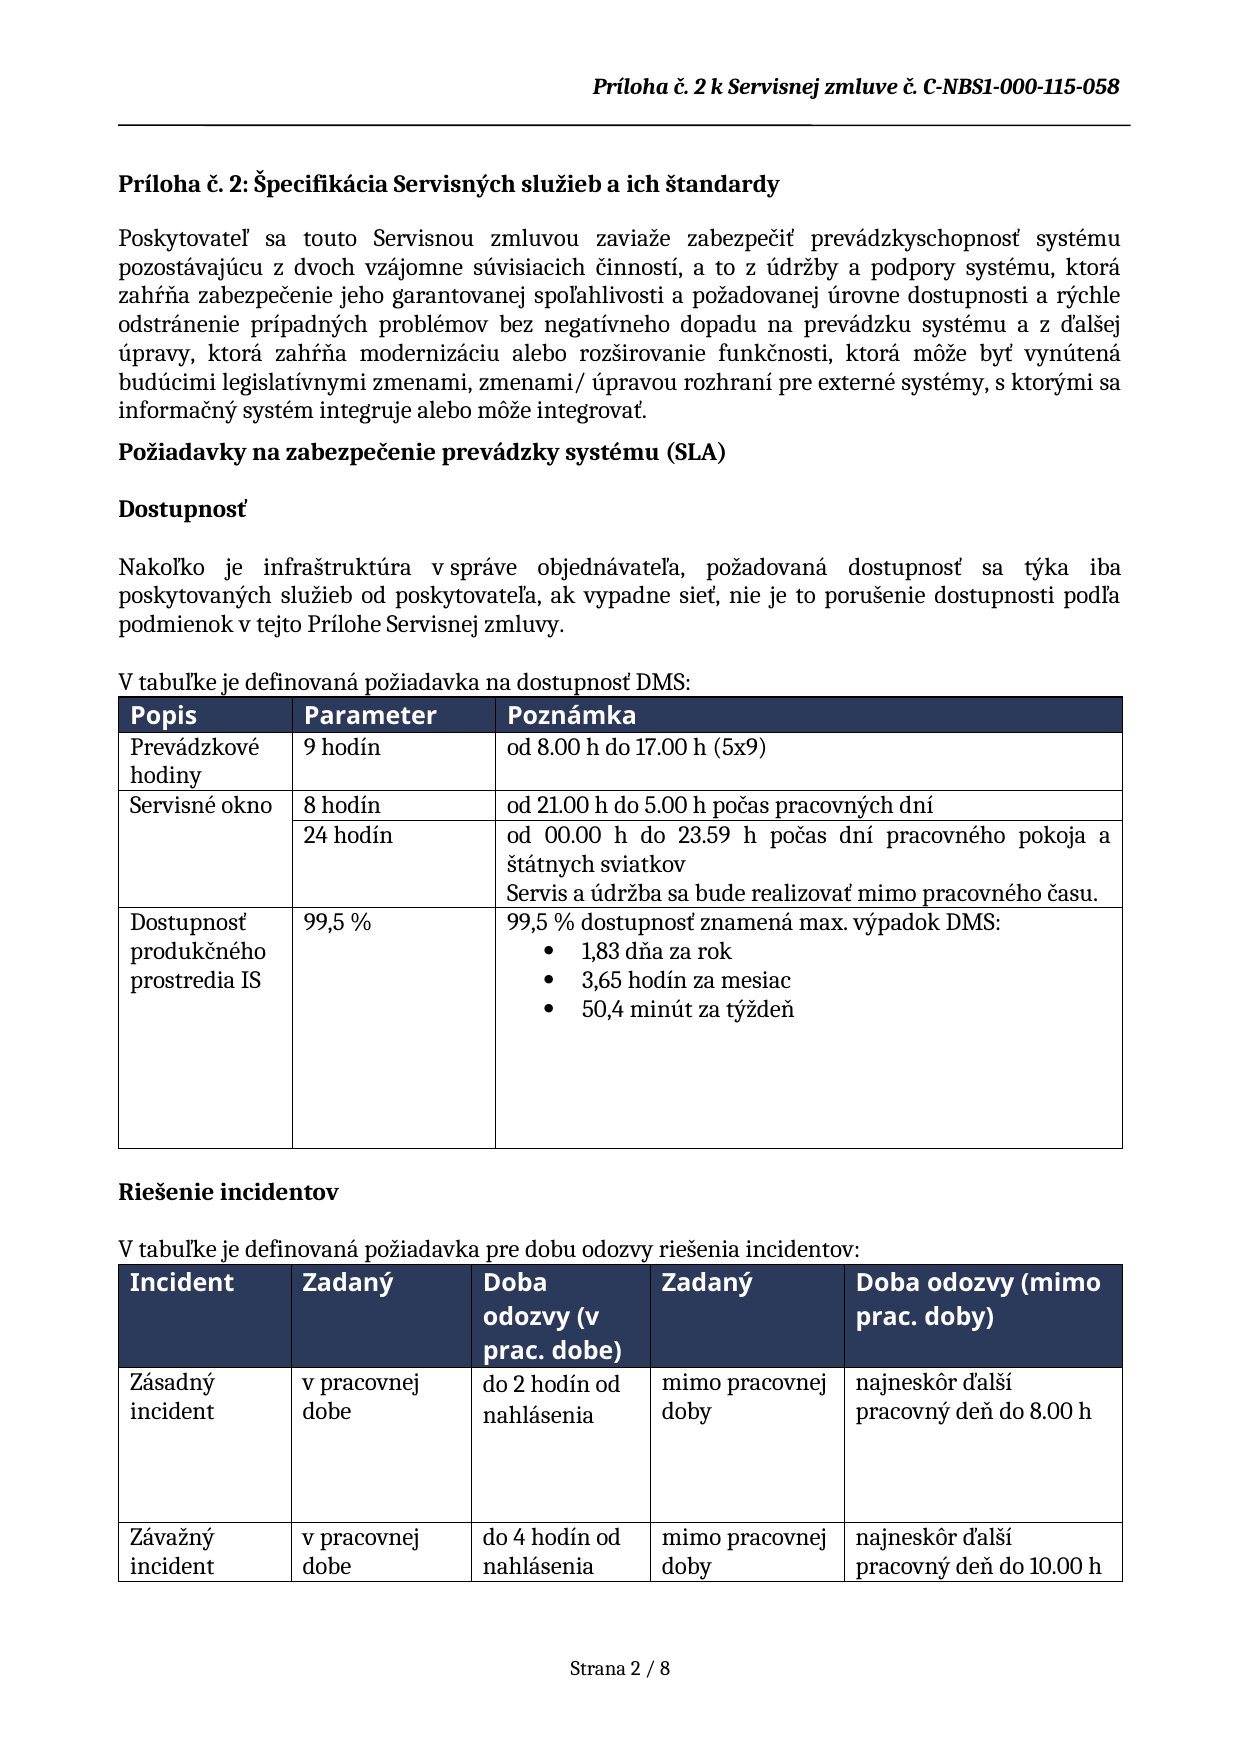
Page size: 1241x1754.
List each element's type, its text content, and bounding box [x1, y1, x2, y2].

text Poskytovateľ sa touto Servisnou zmluvou zaviaže zabezpečiť prevádzkyschopnosť systému pozostávajúcu z dvoch vzájomne súvisiacich činností, a to z údržby a podpory systému, ktorá zahŕňa zabezpečenie jeho garantovanej spoľahlivosti a požadovanej úrovne dostupnosti a rýchle odstránenie prípadných problémov bez negatívneho dopadu na prevádzku systému a z ďalšej úpravy, ktorá zahŕňa modernizáciu alebo rozširovanie funkčnosti, ktorá môže byť vynútená budúcimi legislatívnymi zmenami, zmenami/ úpravou rozhraní pre externé systémy, s ktorými sa informačný systém integruje alebo môže integrovať. [118, 224, 1122, 425]
table_header Zadaný [651, 1265, 844, 1367]
table_cell mimo pracovnej doby [651, 1368, 844, 1522]
table_cell 9 hodín [293, 733, 495, 790]
table_cell 99,5 % dostupnosť znamená max. výpadok DMS: 1,83 dňa za rok 3,65 hodín za mesiac 50,4 minút za týždeň [496, 908, 1122, 1148]
table_header Parameter [293, 698, 495, 732]
table_cell do 4 hodín od nahlásenia [472, 1523, 650, 1581]
table_cell od 00.00 h do 23.59 h počas dní pracovného pokoja a štátnych sviatkov Servis a údržba sa bude realizovať mimo pracovného času. [496, 821, 1122, 907]
text V tabuľke je definovaná požiadavka pre dobu odozvy riešenia incidentov: [118, 1235, 1122, 1264]
table_cell najneskôr ďalší pracovný deň do 10.00 h [845, 1523, 1122, 1581]
table_cell 99,5 % [293, 908, 495, 1148]
table_cell 24 hodín [293, 821, 495, 907]
table_header Zadaný [292, 1265, 471, 1367]
text Nakoľko je infraštruktúra v správe objednávateľa, požadovaná dostupnosť sa týka iba poskytovaných služieb od poskytovateľa, ak vypadne sieť, nie je to porušenie dostupnosti podľa podmienok v tejto Prílohe Servisnej zmluvy. [118, 553, 1122, 639]
text V tabuľke je definovaná požiadavka na dostupnosť DMS: [118, 668, 1122, 696]
table_header Poznámka [496, 698, 1122, 732]
table_cell Závažný incident [119, 1523, 291, 1581]
subtitle Požiadavky na zabezpečenie prevádzky systému (SLA) [118, 438, 1122, 466]
table_cell Dostupnosť produkčného prostredia IS [119, 908, 292, 1148]
text Príloha č. 2: Špecifikácia Servisných služieb a ich štandardy [118, 170, 1122, 199]
table_cell Servisné okno [119, 791, 292, 907]
table_header Doba odozvy (v prac. dobe) [472, 1265, 650, 1367]
subtitle Riešenie incidentov [118, 1178, 1122, 1206]
table_cell 8 hodín [293, 791, 495, 820]
table_header Doba odozvy (mimo prac. doby) [845, 1265, 1122, 1367]
subtitle Dostupnosť [118, 495, 1122, 524]
table_header Incident [119, 1265, 291, 1367]
table_cell v pracovnej dobe [292, 1523, 471, 1581]
table_cell od 21.00 h do 5.00 h počas pracovných dní [496, 791, 1122, 820]
table_cell v pracovnej dobe [292, 1368, 471, 1522]
table_cell do 2 hodín od nahlásenia [472, 1368, 650, 1522]
table_header Popis [119, 698, 292, 732]
table_cell mimo pracovnej doby [651, 1523, 844, 1581]
table_cell od 8.00 h do 17.00 h (5x9) [496, 733, 1122, 790]
table_cell Prevádzkové hodiny [119, 733, 292, 790]
table_cell najneskôr ďalší pracovný deň do 8.00 h [845, 1368, 1122, 1522]
table_cell Zásadný incident [119, 1368, 291, 1522]
